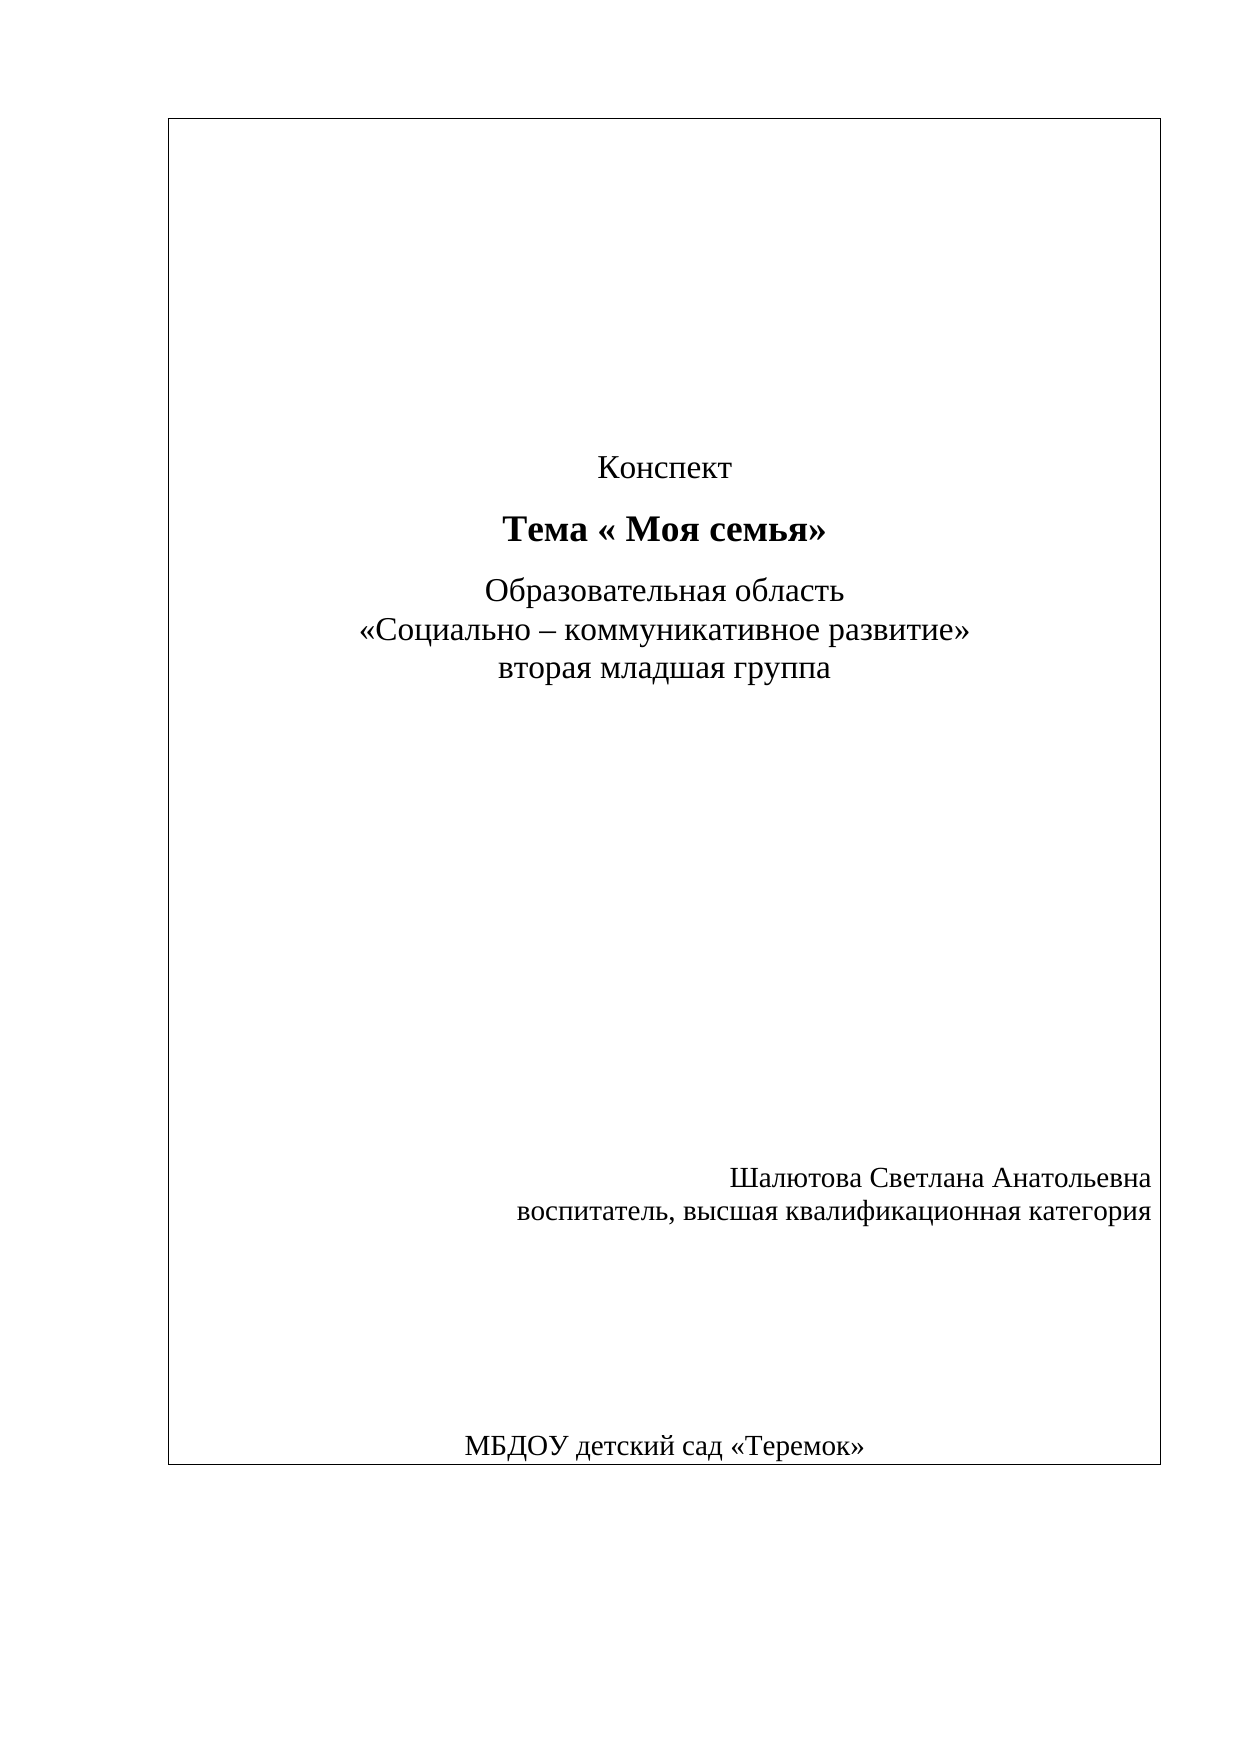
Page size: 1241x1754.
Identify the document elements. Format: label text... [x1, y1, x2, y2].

text воспитатель, высшая квалификационная категория [177, 1193, 1152, 1227]
text Образовательная область [169, 567, 1160, 609]
text МБДОУ детский сад «Теремок» [169, 1425, 1160, 1464]
text Шалютова Светлана Анатольевна [177, 1160, 1152, 1193]
text вторая младшая группа [177, 647, 1152, 686]
text Конспект [169, 444, 1160, 486]
text «Социально – коммуникативное развитие» [177, 609, 1152, 647]
text Тема « Моя семья» [169, 503, 1160, 550]
